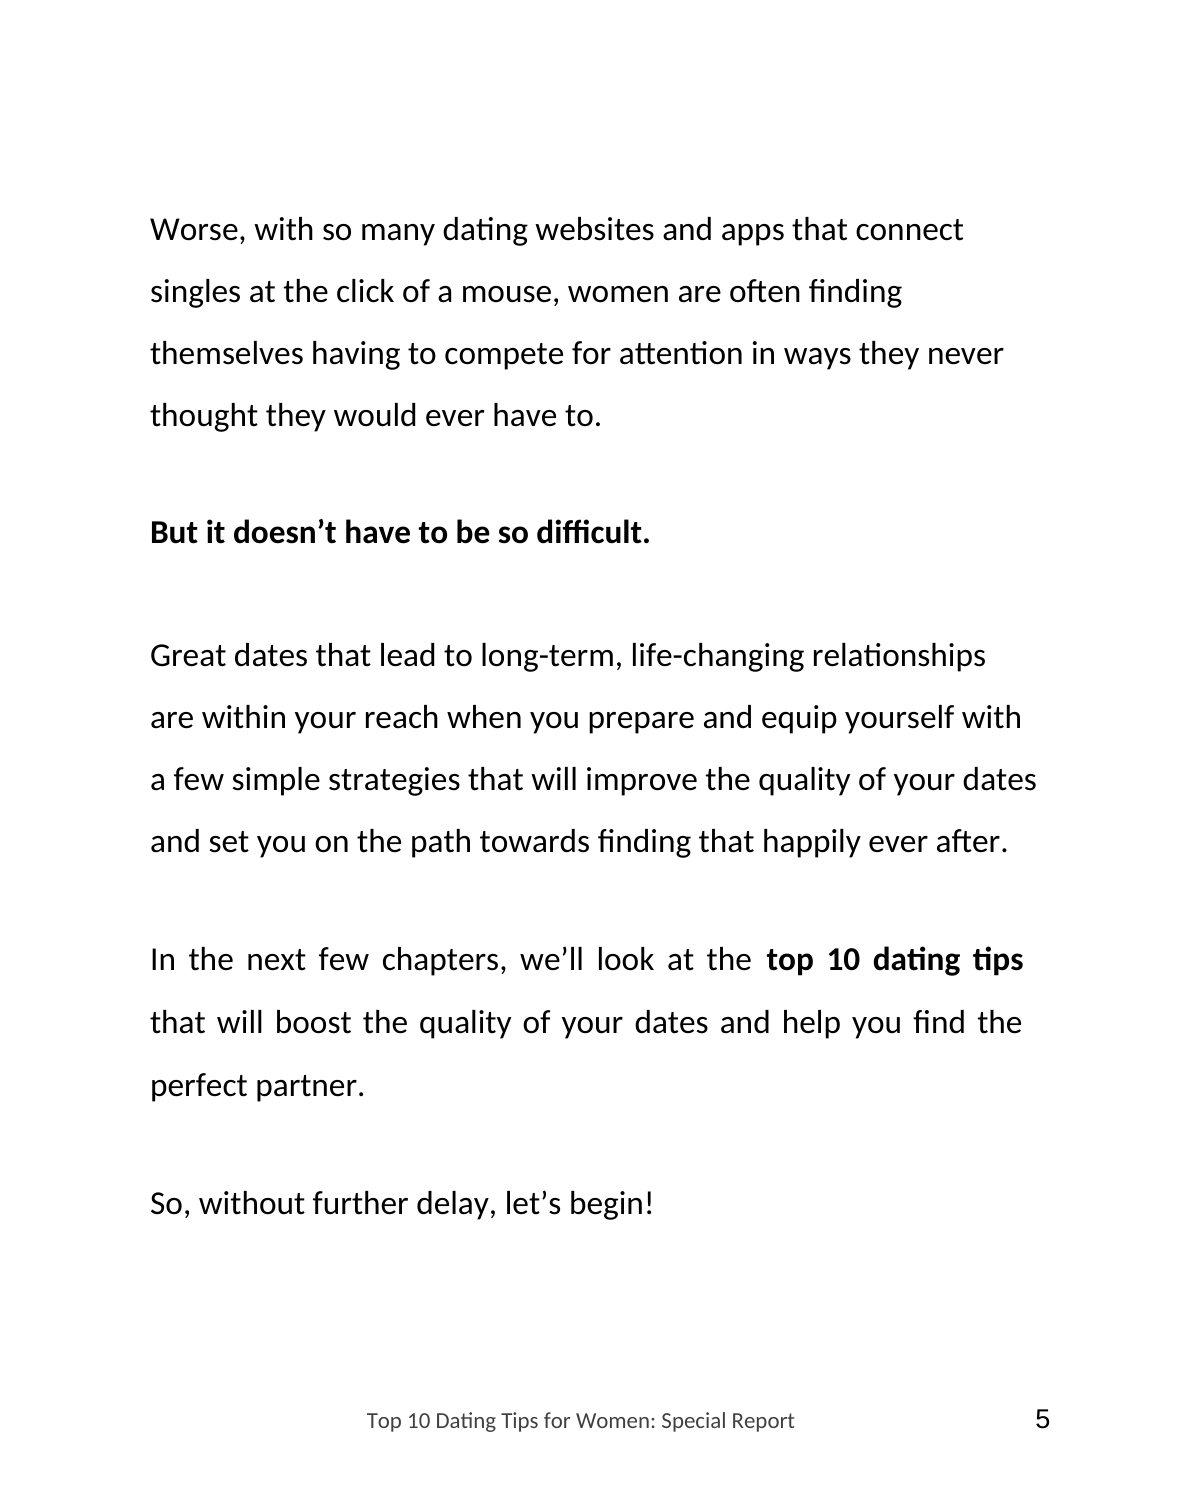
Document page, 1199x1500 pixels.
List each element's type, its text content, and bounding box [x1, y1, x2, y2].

table_header 5 [915, 1391, 1050, 1434]
text But it doesn’t have to be so difficult. [150, 512, 1049, 552]
text Worse, with so many dating websites and apps that connect singles at the click of a mouse, women are often finding themselves having to compete for attention in ways they never thought they would ever have to. [150, 208, 1005, 435]
text So, without further delay, let’s begin! [150, 1182, 1049, 1223]
text Great dates that lead to long-term, life-changing relationships are within your reach when you prepare and equip yourself with a few simple strategies that will improve the quality of your dates and set you on the path towards finding that happily ever after. [150, 634, 1038, 861]
table_header Top 10 Dating Tips for Women: Special Report [367, 1391, 914, 1434]
text In the next few chapters, we’ll look at the top 10 dating tips that will boost the quality of your dates and help you find the perfect partner. [150, 938, 1024, 1105]
